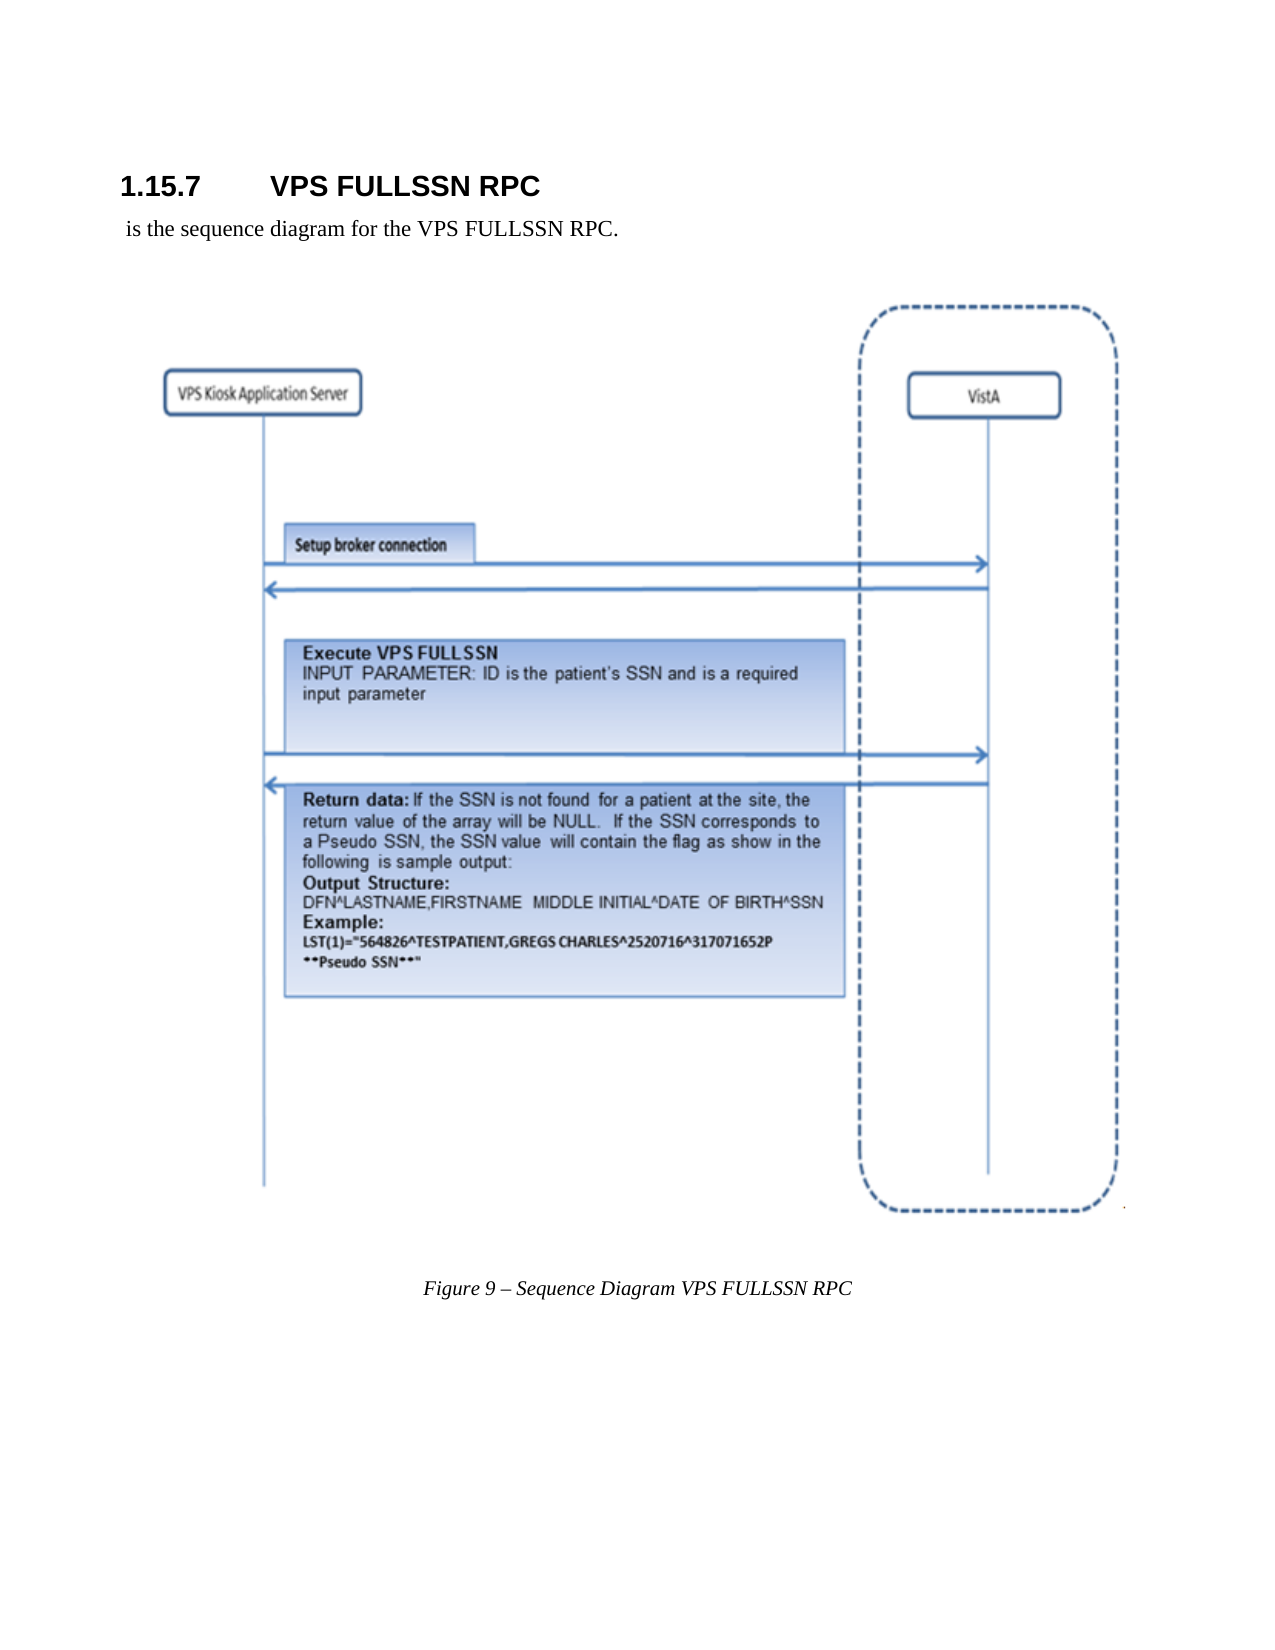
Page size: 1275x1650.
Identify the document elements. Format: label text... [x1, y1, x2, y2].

text Figure 9 is the sequence diagram for the VPS FULLSSN RPC. [120, 215, 1155, 241]
text Figure 9 – Sequence Diagram VPS FULLSSN RPC [120, 1276, 1155, 1300]
subtitle VPS FULLSSN RPC [120, 169, 1155, 202]
picture [150, 282, 1125, 1227]
